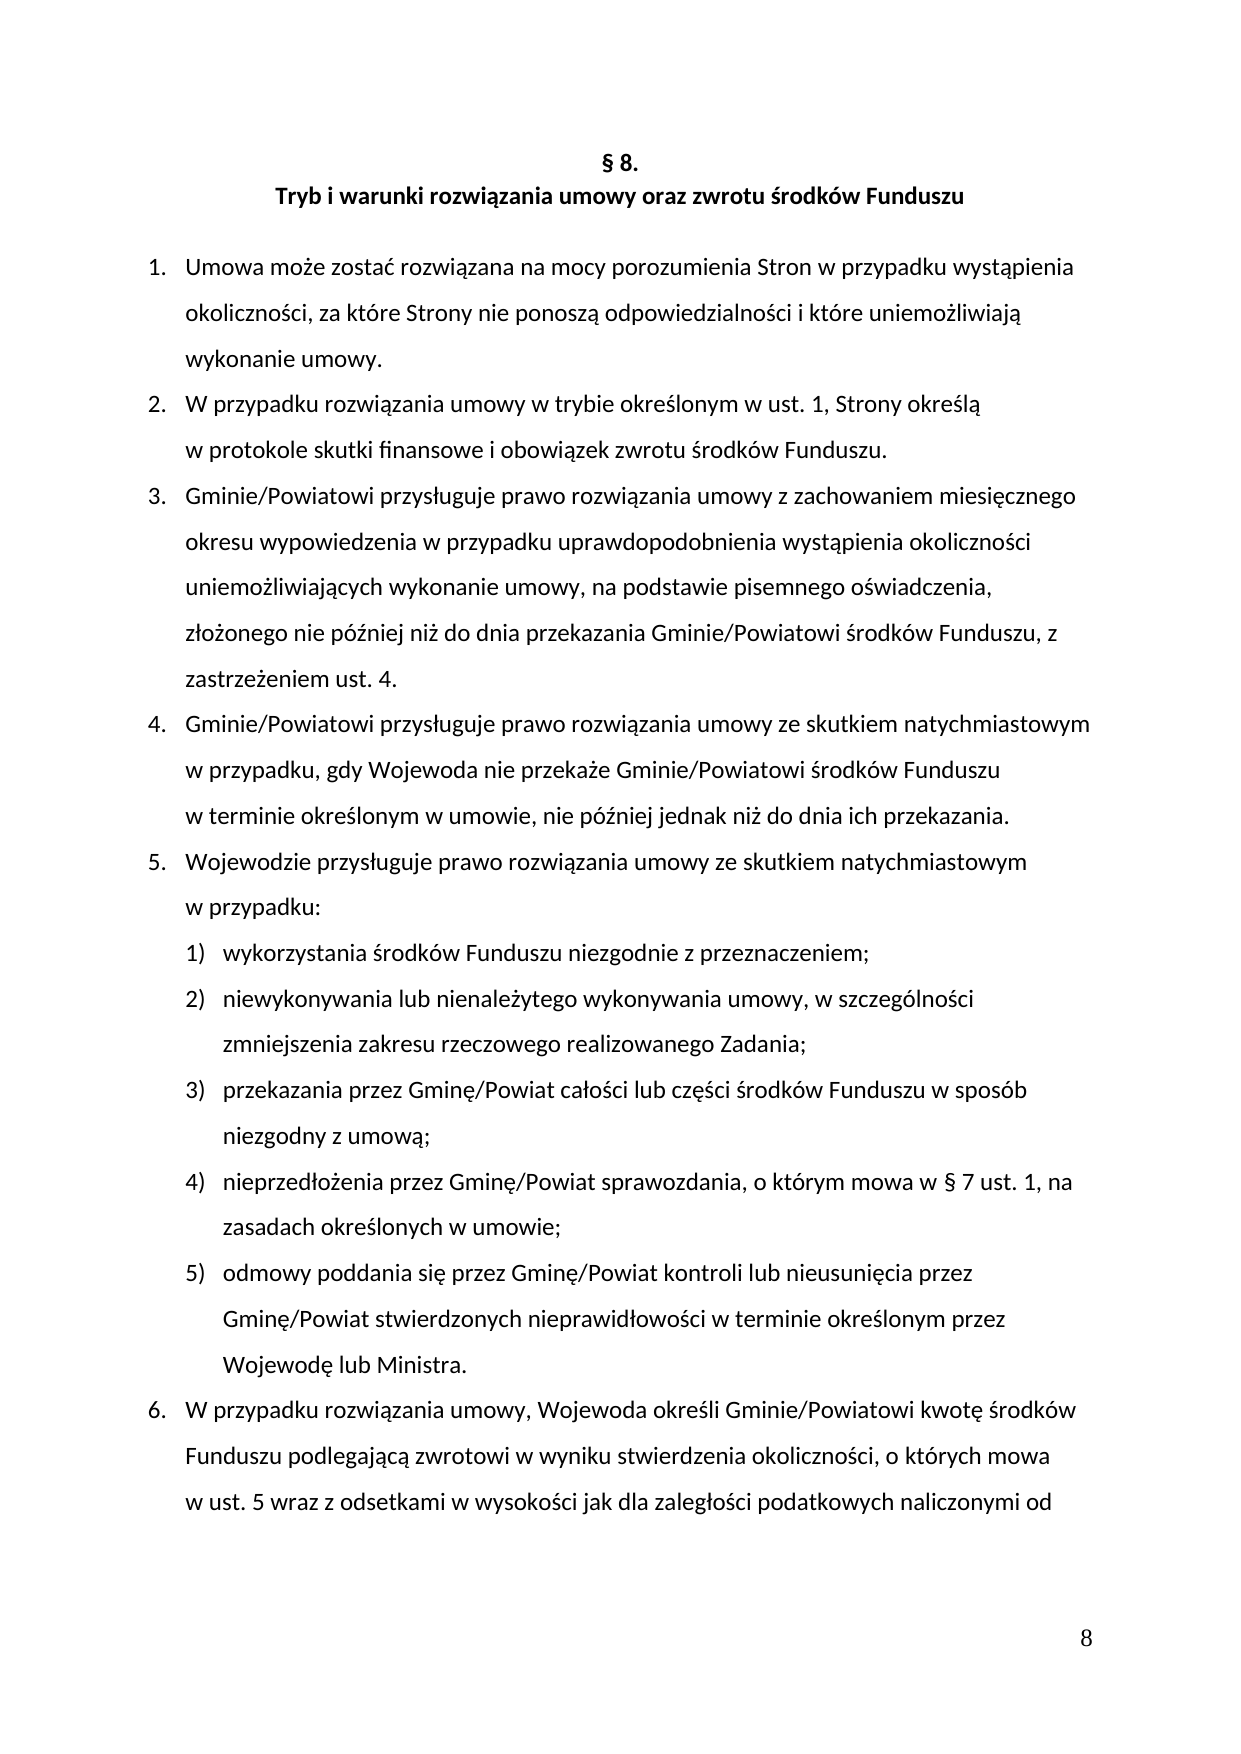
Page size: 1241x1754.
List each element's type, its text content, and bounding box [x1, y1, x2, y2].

list Wojewodzie przysługuje prawo rozwiązania umowy ze skutkiem natychmiastowym w przypadku: [148, 846, 1093, 922]
list Gminie/Powiatowi przysługuje prawo rozwiązania umowy ze skutkiem natychmiastowym w przypadku, gdy Wojewoda nie przekaże Gminie/Powiatowi środków Funduszu w terminie określonym w umowie, nie później jednak niż do dnia ich przekazania. [148, 708, 1093, 831]
list przekazania przez Gminę/Powiat całości lub części środków Funduszu w sposób niezgodny z umową; [185, 1074, 1093, 1151]
list Umowa może zostać rozwiązana na mocy porozumienia Stron w przypadku wystąpienia okoliczności, za które Strony nie ponoszą odpowiedzialności i które uniemożliwiają wykonanie umowy. [148, 251, 1093, 373]
subtitle Tryb i warunki rozwiązania umowy oraz zwrotu środków Funduszu [148, 181, 1093, 211]
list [148, 1394, 1093, 1516]
list wykorzystania środków Funduszu niezgodnie z przeznaczeniem; [185, 937, 1093, 968]
subtitle § 8. [148, 148, 1093, 178]
list W przypadku rozwiązania umowy w trybie określonym w ust. 1, Strony określą w protokole skutki finansowe i obowiązek zwrotu środków Funduszu. [148, 388, 1093, 465]
list Gminie/Powiatowi przysługuje prawo rozwiązania umowy z zachowaniem miesięcznego okresu wypowiedzenia w przypadku uprawdopodobnienia wystąpienia okoliczności uniemożliwiających wykonanie umowy, na podstawie pisemnego oświadczenia, złożonego nie później niż do dnia przekazania Gminie/Powiatowi środków Funduszu, z zastrzeżeniem ust. 4. [148, 480, 1093, 693]
list odmowy poddania się przez Gminę/Powiat kontroli lub nieusunięcia przez Gminę/Powiat stwierdzonych nieprawidłowości w terminie określonym przez Wojewodę lub Ministra. [185, 1257, 1093, 1379]
list nieprzedłożenia przez Gminę/Powiat sprawozdania, o którym mowa w § 7 ust. 1, na zasadach określonych w umowie; [185, 1166, 1093, 1242]
list niewykonywania lub nienależytego wykonywania umowy, w szczególności zmniejszenia zakresu rzeczowego realizowanego Zadania; [185, 983, 1093, 1059]
